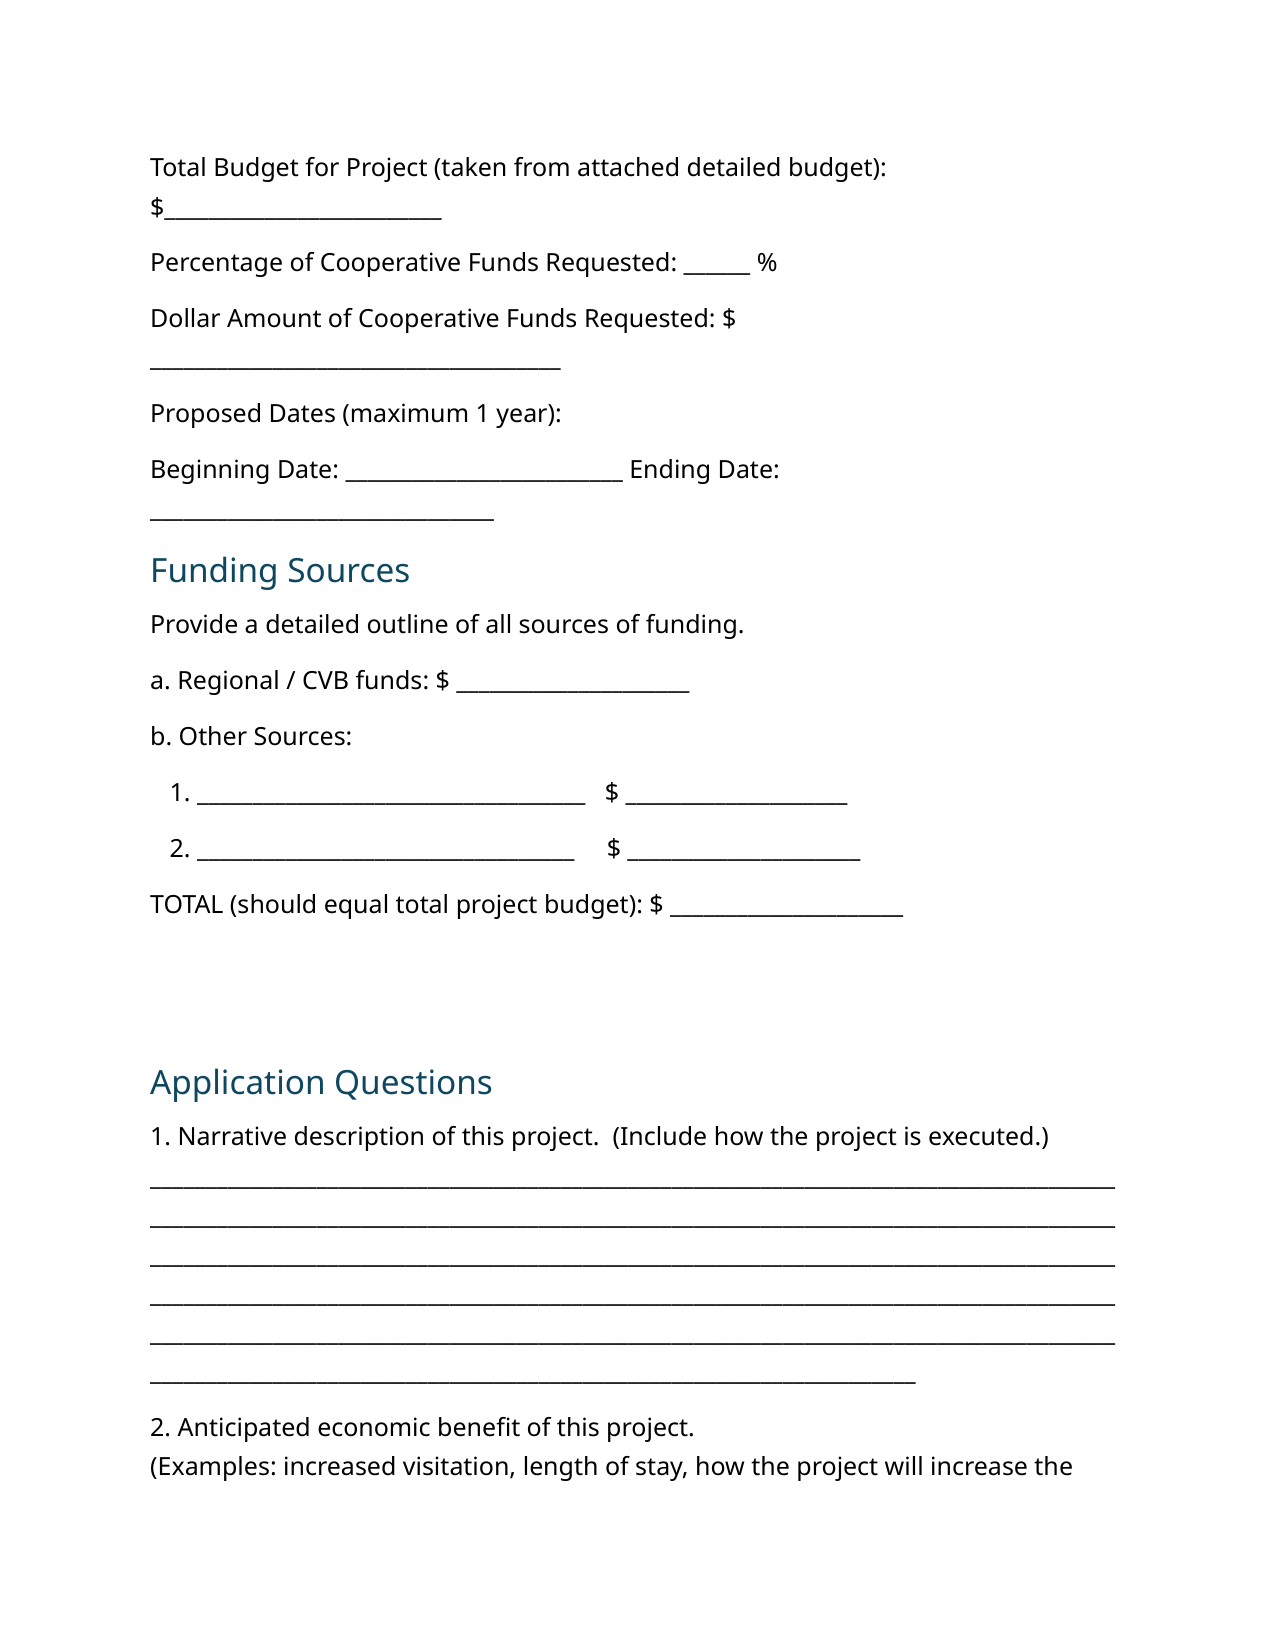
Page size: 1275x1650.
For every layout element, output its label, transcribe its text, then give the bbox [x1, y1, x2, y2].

text 2. __________________________________ $ _____________________ [150, 831, 1125, 864]
text Dollar Amount of Cooperative Funds Requested: $ _____________________________________ [150, 301, 1125, 374]
text Percentage of Cooperative Funds Requested: ______ % [150, 245, 1125, 279]
text Proposed Dates (maximum 1 year): [150, 396, 1125, 430]
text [150, 1410, 1125, 1483]
text 1. ___________________________________ $ ____________________ [150, 775, 1125, 809]
text b. Other Sources: [150, 719, 1125, 753]
text Total Budget for Project (taken from attached detailed budget): $_________________________ [150, 150, 1125, 223]
text TOTAL (should equal total project budget): $ _____________________ [150, 886, 1125, 920]
text a. Regional / CVB funds: $ _____________________ [150, 663, 1125, 697]
subtitle Application Questions [150, 1058, 1125, 1104]
text 1. Narrative description of this project. (Include how the project is executed.) ________________________________________________________________________________________________________________________________________________________________________________________________________________________________________________________________________________________________________________________________________________________________________________________________________________________________________________________________________________________________________________________ [150, 1119, 1125, 1388]
text Beginning Date: _________________________ Ending Date: _______________________________ [150, 452, 1125, 525]
subtitle Funding Sources [150, 547, 1125, 592]
text Provide a detailed outline of all sources of funding. [150, 607, 1125, 641]
